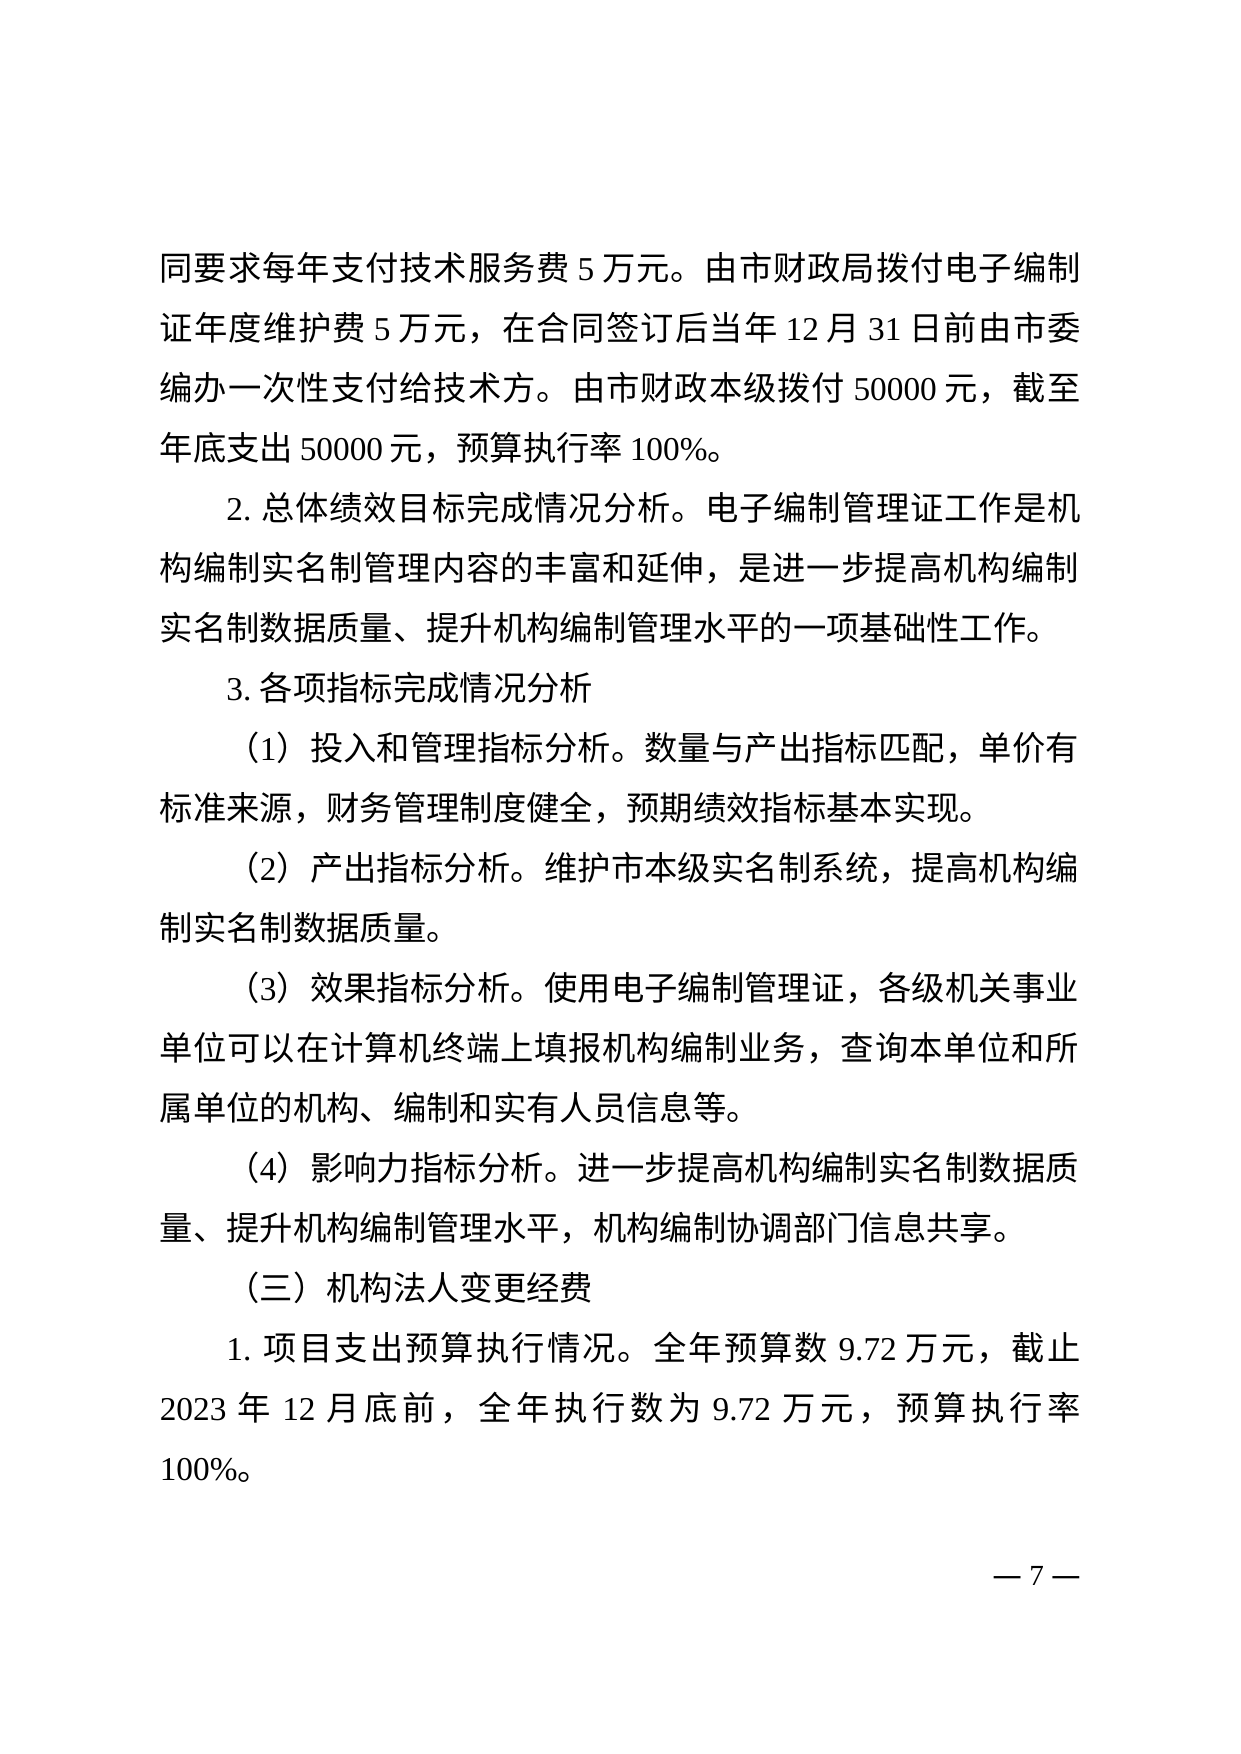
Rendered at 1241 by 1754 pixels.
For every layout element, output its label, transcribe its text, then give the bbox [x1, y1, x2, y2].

text 2. 总体绩效目标完成情况分析。电子编制管理证工作是机构编制实名制管理内容的丰富和延伸，是进一步提高机构编制实名制数据质量、提升机构编制管理水平的一项基础性工作。 [159, 473, 1081, 653]
text （1）投入和管理指标分析。数量与产出指标匹配，单价有标准来源，财务管理制度健全，预期绩效指标基本实现。 [159, 713, 1081, 833]
text （2）产出指标分析。维护市本级实名制系统，提高机构编制实名制数据质量。 [159, 833, 1081, 953]
text （三）机构法人变更经费 [159, 1253, 1081, 1313]
text 1. 项目支出预算执行情况。全年预算数9.72万元，截止2023年12月底前，全年执行数为9.72万元，预算执行率100%。 [159, 1313, 1081, 1493]
text （3）效果指标分析。使用电子编制管理证，各级机关事业单位可以在计算机终端上填报机构编制业务，查询本单位和所属单位的机构、编制和实有人员信息等。 [159, 953, 1081, 1133]
text 3. 各项指标完成情况分析 [159, 653, 1081, 713]
text （4）影响力指标分析。进一步提高机构编制实名制数据质量、提升机构编制管理水平，机构编制协调部门信息共享。 [159, 1133, 1081, 1253]
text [159, 233, 1081, 473]
